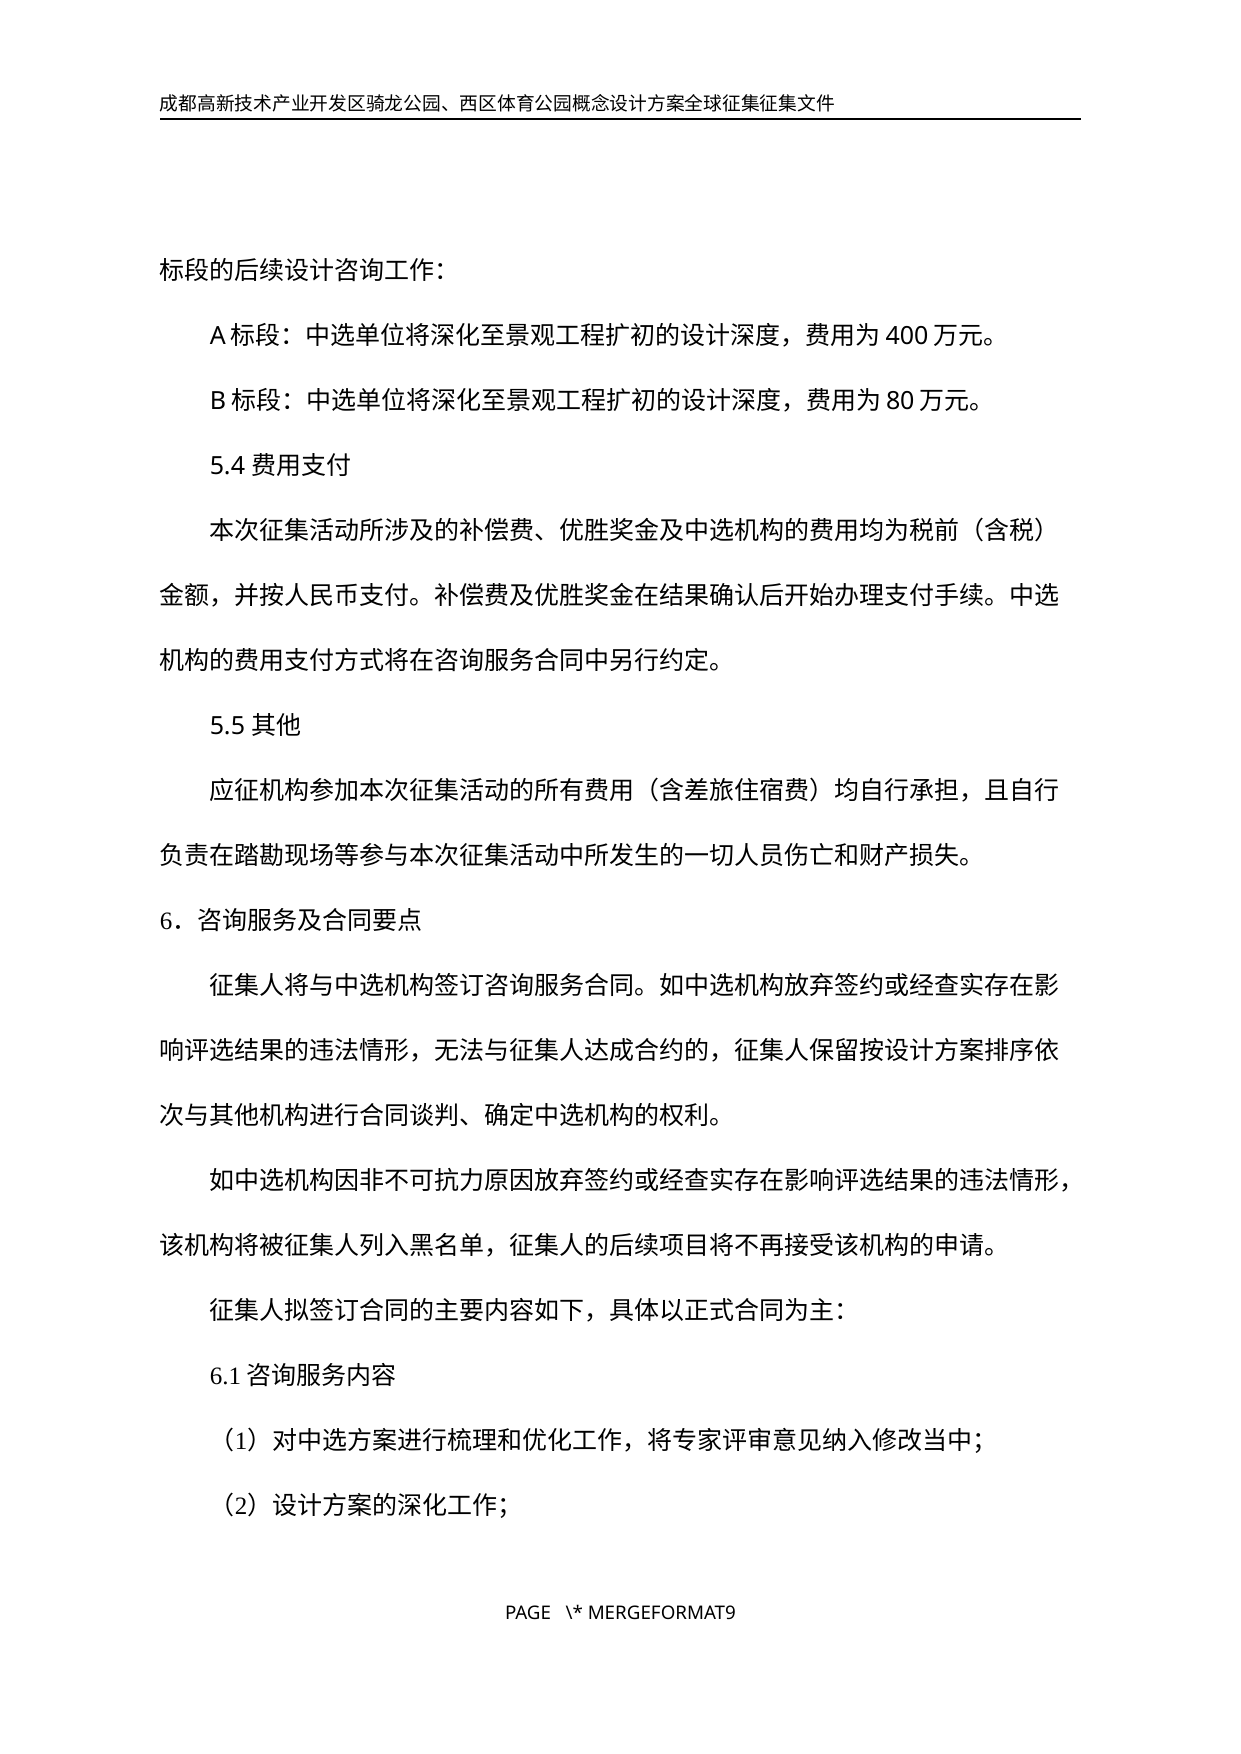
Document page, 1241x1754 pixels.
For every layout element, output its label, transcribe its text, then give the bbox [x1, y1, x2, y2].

text 6.1咨询服务内容 [159, 1341, 1081, 1406]
text 征集人拟签订合同的主要内容如下，具体以正式合同为主： [159, 1276, 1081, 1341]
text （1）对中选方案进行梳理和优化工作，将专家评审意见纳入修改当中； [159, 1406, 1081, 1471]
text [159, 236, 1081, 301]
text B标段：中选单位将深化至景观工程扩初的设计深度，费用为80万元。 [159, 366, 1081, 431]
text 本次征集活动所涉及的补偿费、优胜奖金及中选机构的费用均为税前（含税）金额，并按人民币支付。补偿费及优胜奖金在结果确认后开始办理支付手续。中选机构的费用支付方式将在咨询服务合同中另行约定。 [159, 496, 1081, 691]
text （2）设计方案的深化工作； [159, 1471, 1081, 1536]
text 征集人将与中选机构签订咨询服务合同。如中选机构放弃签约或经查实存在影响评选结果的违法情形，无法与征集人达成合约的，征集人保留按设计方案排序依次与其他机构进行合同谈判、确定中选机构的权利。 [159, 951, 1081, 1146]
text 应征机构参加本次征集活动的所有费用（含差旅住宿费）均自行承担，且自行负责在踏勘现场等参与本次征集活动中所发生的一切人员伤亡和财产损失。 [159, 756, 1081, 886]
text A标段：中选单位将深化至景观工程扩初的设计深度，费用为400万元。 [159, 301, 1081, 366]
text 5.5 其他 [159, 691, 1081, 756]
text 如中选机构因非不可抗力原因放弃签约或经查实存在影响评选结果的违法情形，该机构将被征集人列入黑名单，征集人的后续项目将不再接受该机构的申请。 [159, 1146, 1081, 1276]
subtitle 6．咨询服务及合同要点 [159, 886, 1081, 951]
text 5.4 费用支付 [159, 431, 1081, 496]
